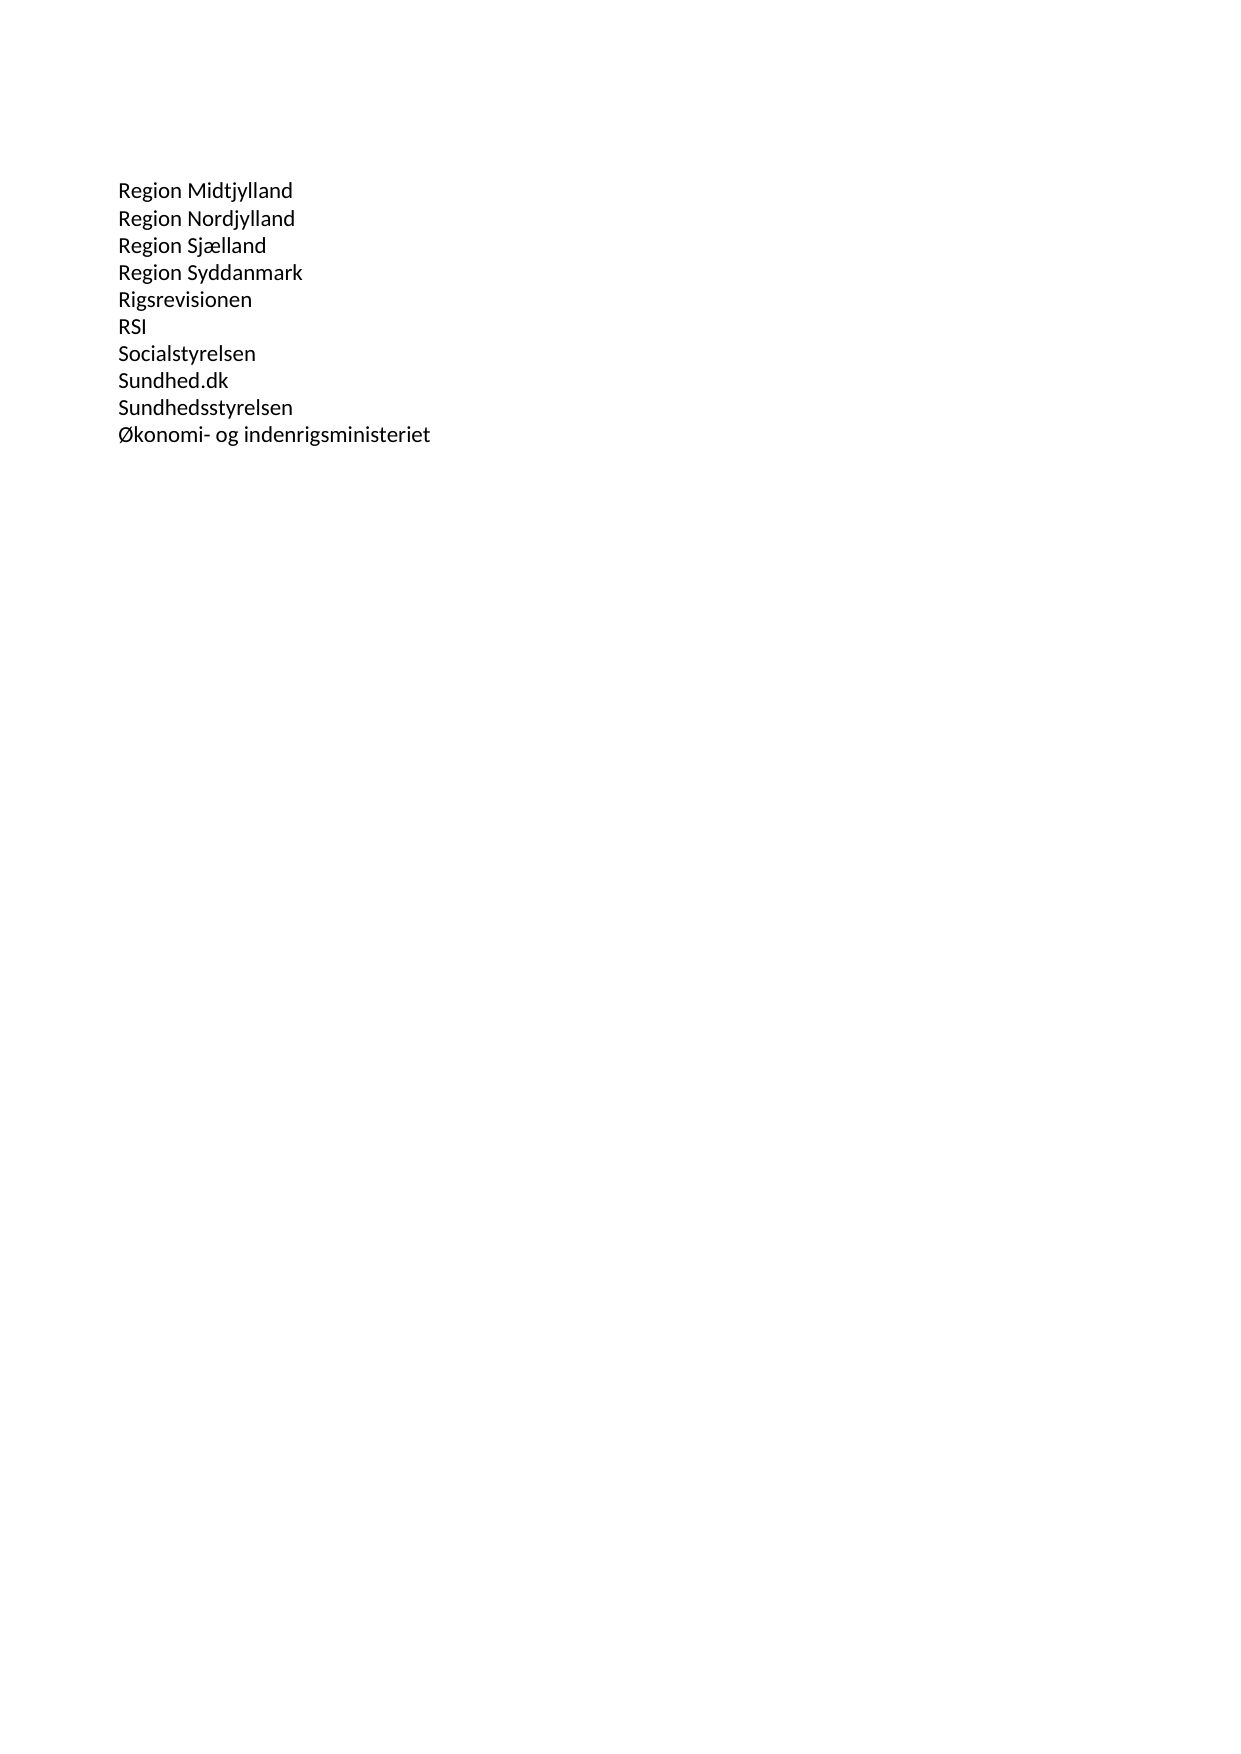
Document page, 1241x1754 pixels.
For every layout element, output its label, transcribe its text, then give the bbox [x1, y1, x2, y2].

text Sundhed.dk [118, 367, 1122, 394]
text Rigsrevisionen [118, 286, 1122, 313]
text Region Midtjylland [118, 177, 1122, 204]
text Sundhedsstyrelsen [118, 394, 1122, 421]
text Region Sjælland [118, 231, 1122, 258]
text Region Nordjylland [118, 204, 1122, 231]
text Socialstyrelsen [118, 340, 1122, 367]
text Økonomi- og indenrigsministeriet [118, 421, 1122, 448]
text Region Syddanmark [118, 258, 1122, 286]
text RSI [118, 313, 1122, 340]
